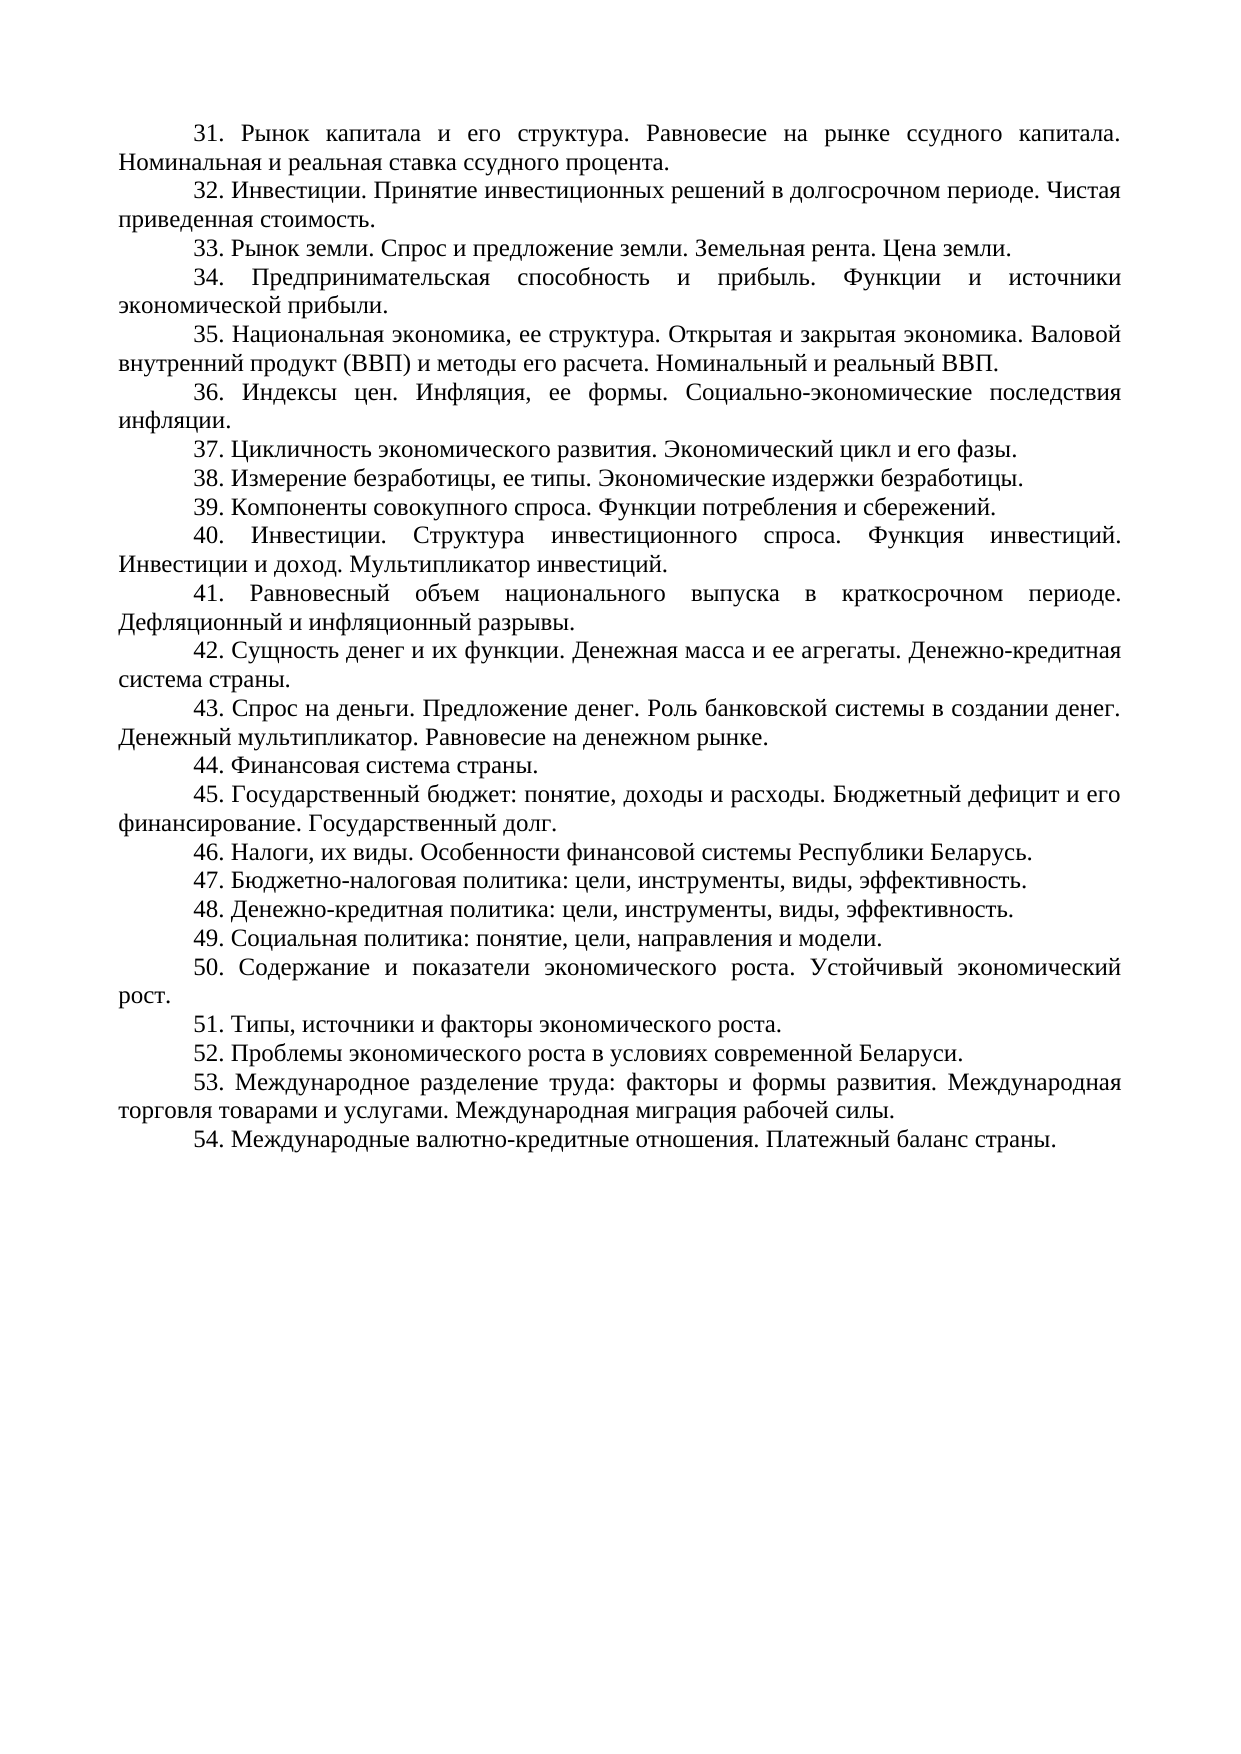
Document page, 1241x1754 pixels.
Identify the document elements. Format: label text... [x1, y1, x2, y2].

text 35. Национальная экономика, ее структура. Открытая и закрытая экономика. Валовой внутренний продукт (ВВП) и методы его расчета. Номинальный и реальный ВВП. [118, 319, 1122, 377]
text 34. Предпринимательская способность и прибыль. Функции и источники экономической прибыли. [118, 262, 1122, 319]
text 37. Цикличность экономического развития. Экономический цикл и его фазы. [118, 434, 1122, 463]
text 51. Типы, источники и факторы экономического роста. [118, 1009, 1122, 1038]
text 48. Денежно-кредитная политика: цели, инструменты, виды, эффективность. [118, 894, 1122, 923]
text 47. Бюджетно-налоговая политика: цели, инструменты, виды, эффективность. [118, 866, 1122, 894]
text 49. Социальная политика: понятие, цели, направления и модели. [118, 923, 1122, 952]
text 39. Компоненты совокупного спроса. Функции потребления и сбережений. [118, 492, 1122, 521]
text 50. Содержание и показатели экономического роста. Устойчивый экономический рост. [118, 952, 1122, 1009]
text 42. Сущность денег и их функции. Денежная масса и ее агрегаты. Денежно-кредитная система страны. [118, 636, 1122, 693]
text 31. Рынок капитала и его структура. Равновесие на рынке ссудного капитала. Номинальная и реальная ставка ссудного процента. [118, 118, 1122, 176]
text 33. Рынок земли. Спрос и предложение земли. Земельная рента. Цена земли. [118, 233, 1122, 262]
text 32. Инвестиции. Принятие инвестиционных решений в долгосрочном периоде. Чистая приведенная стоимость. [118, 176, 1122, 233]
text 54. Международные валютно-кредитные отношения. Платежный баланс страны. [118, 1124, 1122, 1153]
text 36. Индексы цен. Инфляция, ее формы. Социально-экономические последствия инфляции. [118, 377, 1122, 434]
text 41. Равновесный объем национального выпуска в краткосрочном периоде. Дефляционный и инфляционный разрывы. [118, 578, 1122, 636]
text 53. Международное разделение труда: факторы и формы развития. Международная торговля товарами и услугами. Международная миграция рабочей силы. [118, 1067, 1122, 1124]
text 52. Проблемы экономического роста в условиях современной Беларуси. [118, 1038, 1122, 1067]
text 44. Финансовая система страны. [118, 751, 1122, 779]
text 40. Инвестиции. Структура инвестиционного спроса. Функция инвестиций. Инвестиции и доход. Мультипликатор инвестиций. [118, 521, 1122, 578]
text 43. Спрос на деньги. Предложение денег. Роль банковской системы в создании денег. Денежный мультипликатор. Равновесие на денежном рынке. [118, 693, 1122, 751]
text 46. Налоги, их виды. Особенности финансовой системы Республики Беларусь. [118, 837, 1122, 866]
text 38. Измерение безработицы, ее типы. Экономические издержки безработицы. [118, 463, 1122, 492]
text 45. Государственный бюджет: понятие, доходы и расходы. Бюджетный дефицит и его финансирование. Государственный долг. [118, 779, 1122, 837]
